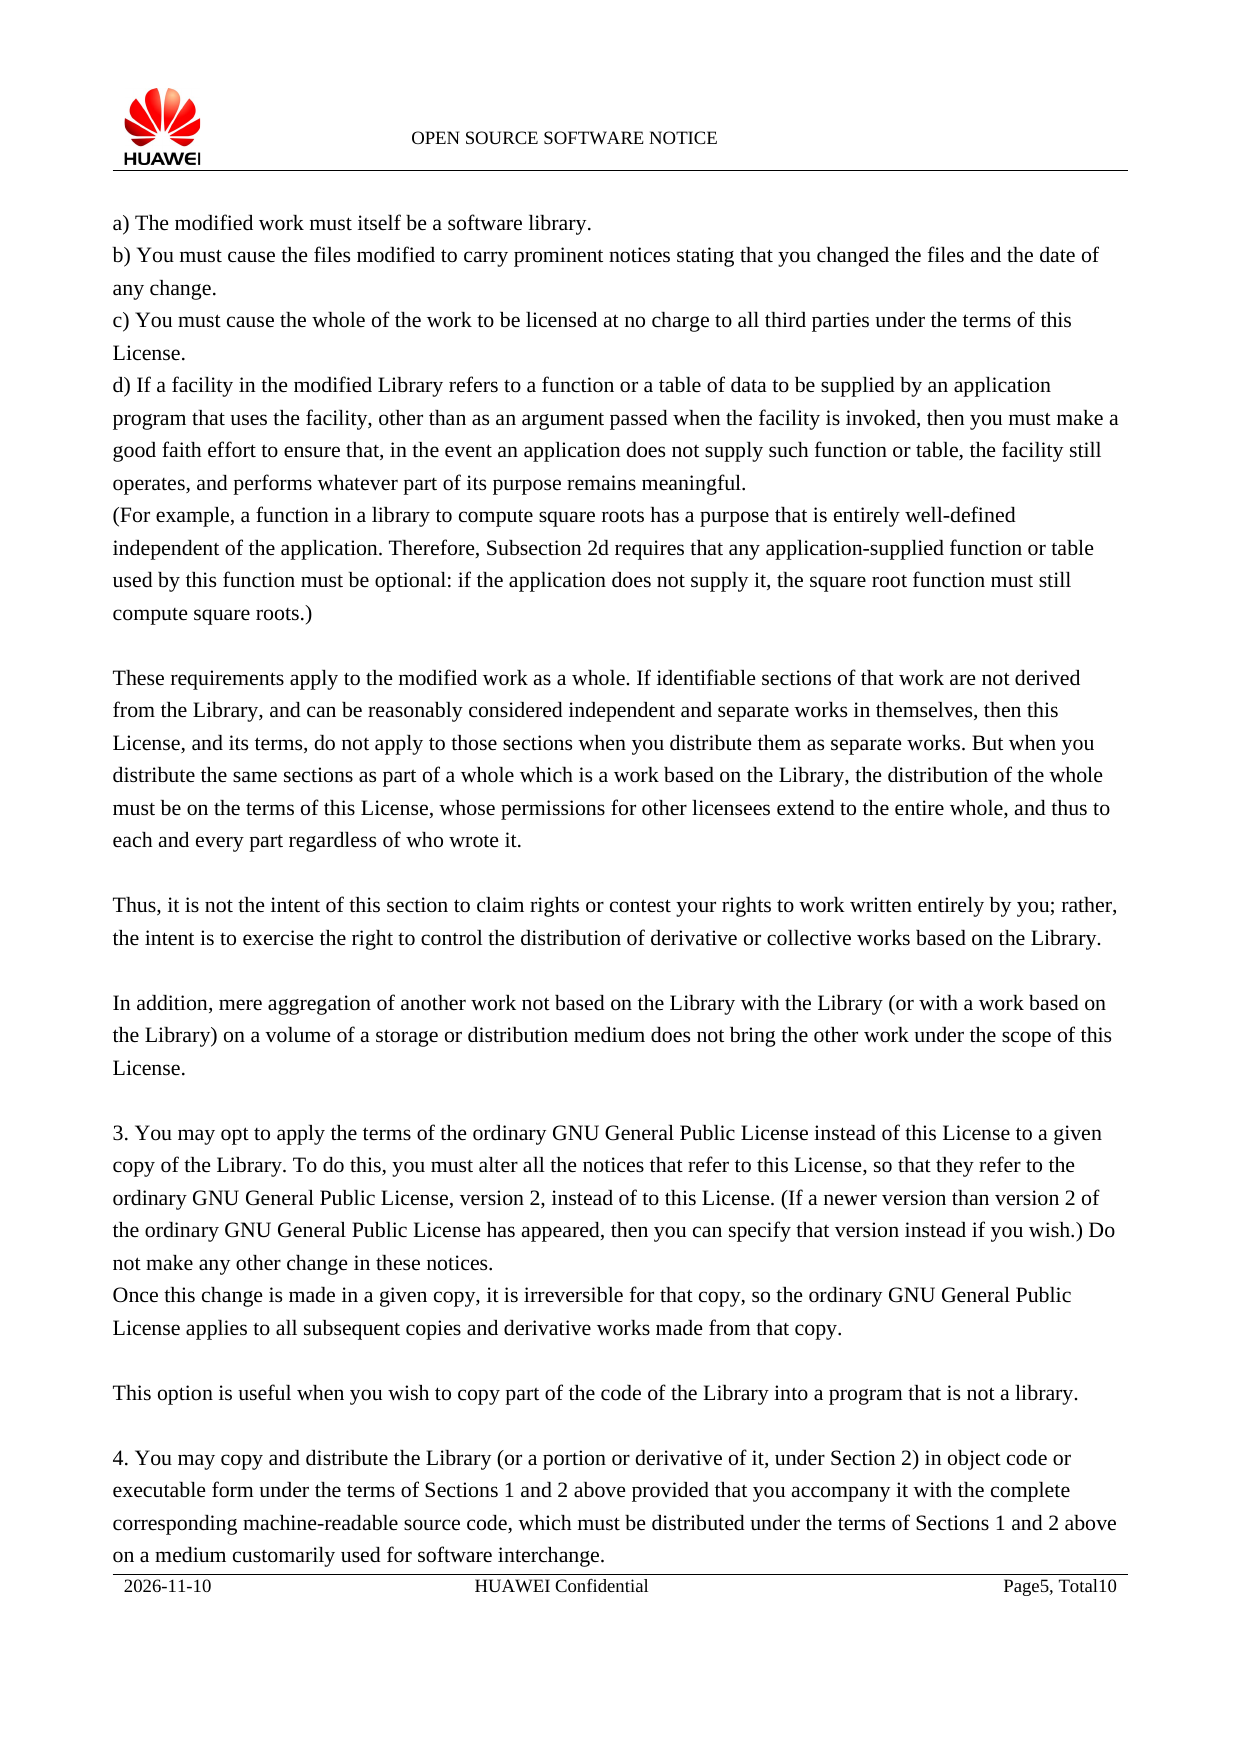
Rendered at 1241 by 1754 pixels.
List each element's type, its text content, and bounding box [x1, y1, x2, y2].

picture [124, 88, 201, 165]
